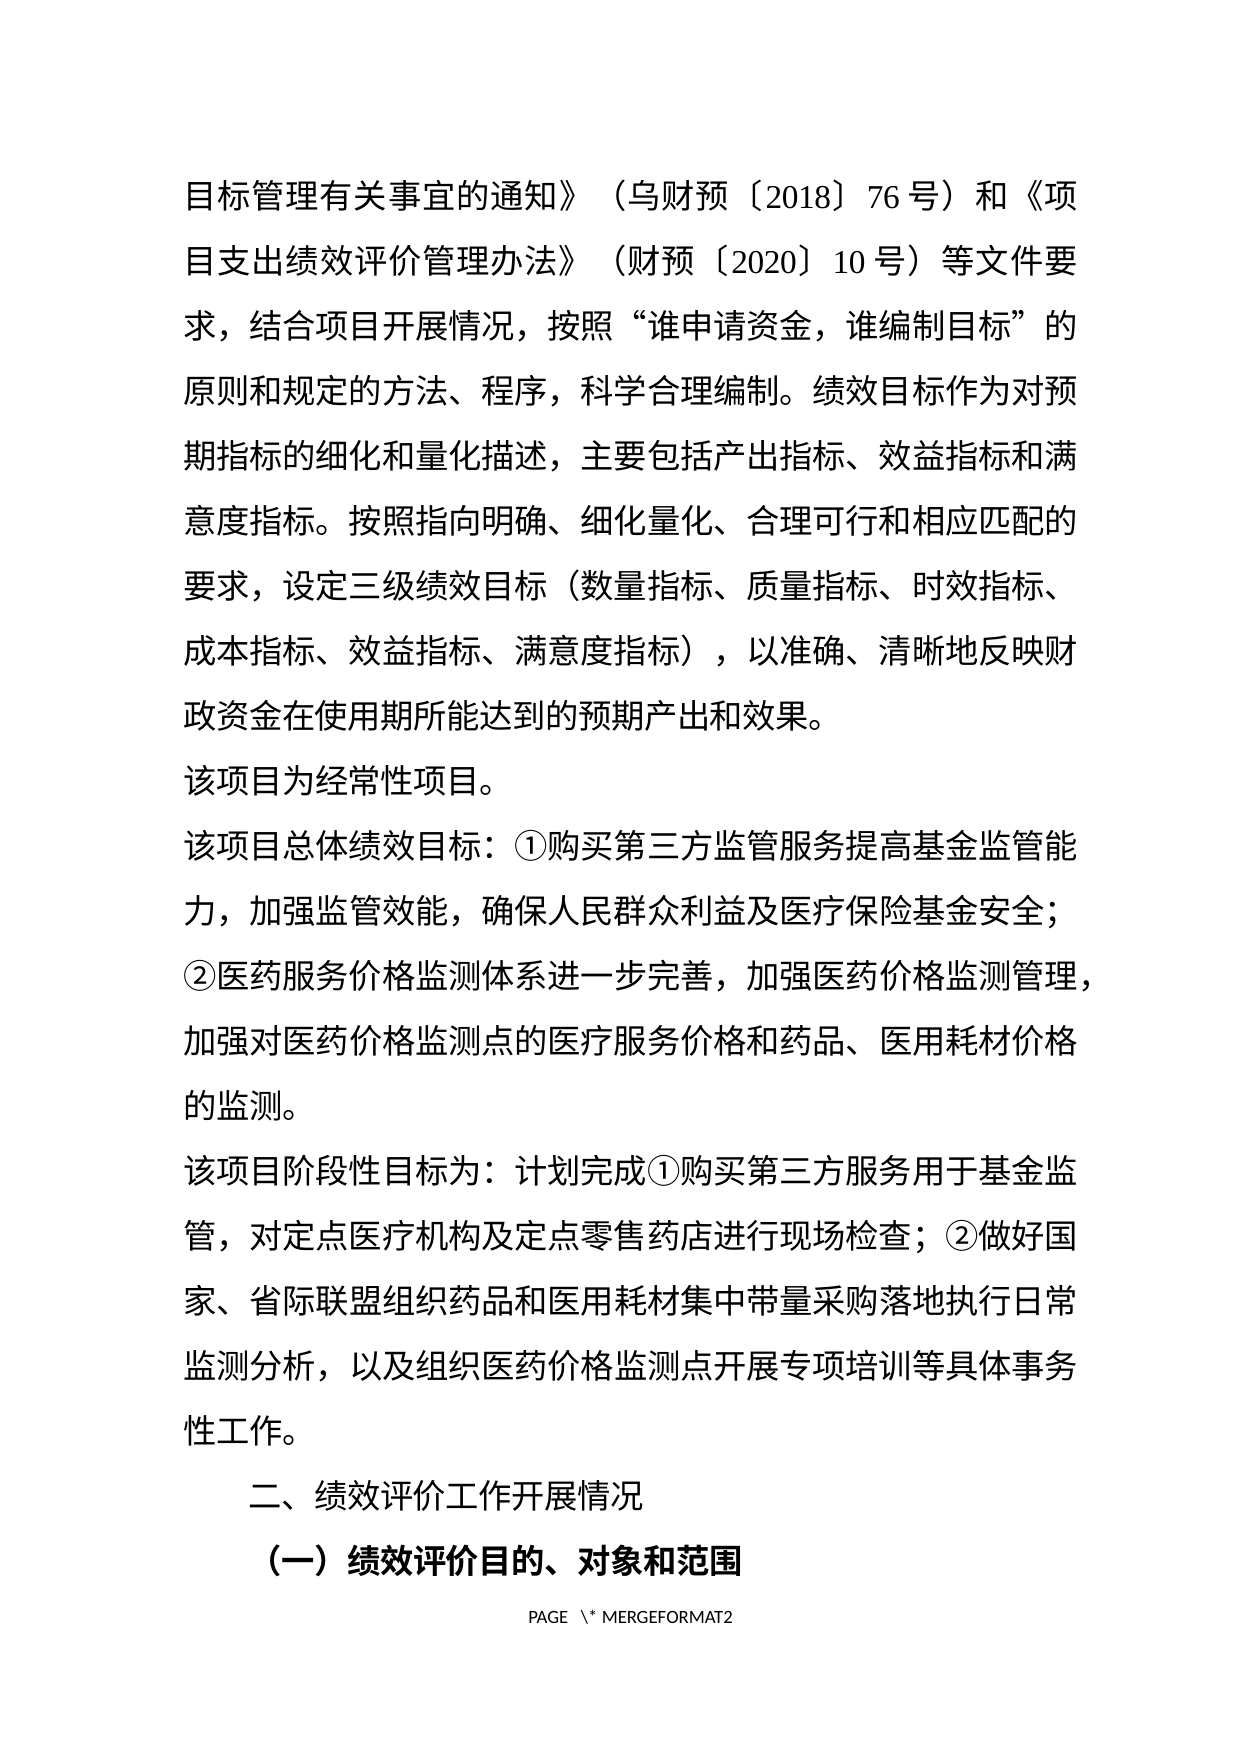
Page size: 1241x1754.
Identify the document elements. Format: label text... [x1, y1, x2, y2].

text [183, 162, 1078, 1462]
text 二、绩效评价工作开展情况 [183, 1462, 1078, 1527]
text （一）绩效评价目的、对象和范围 [183, 1527, 1078, 1592]
